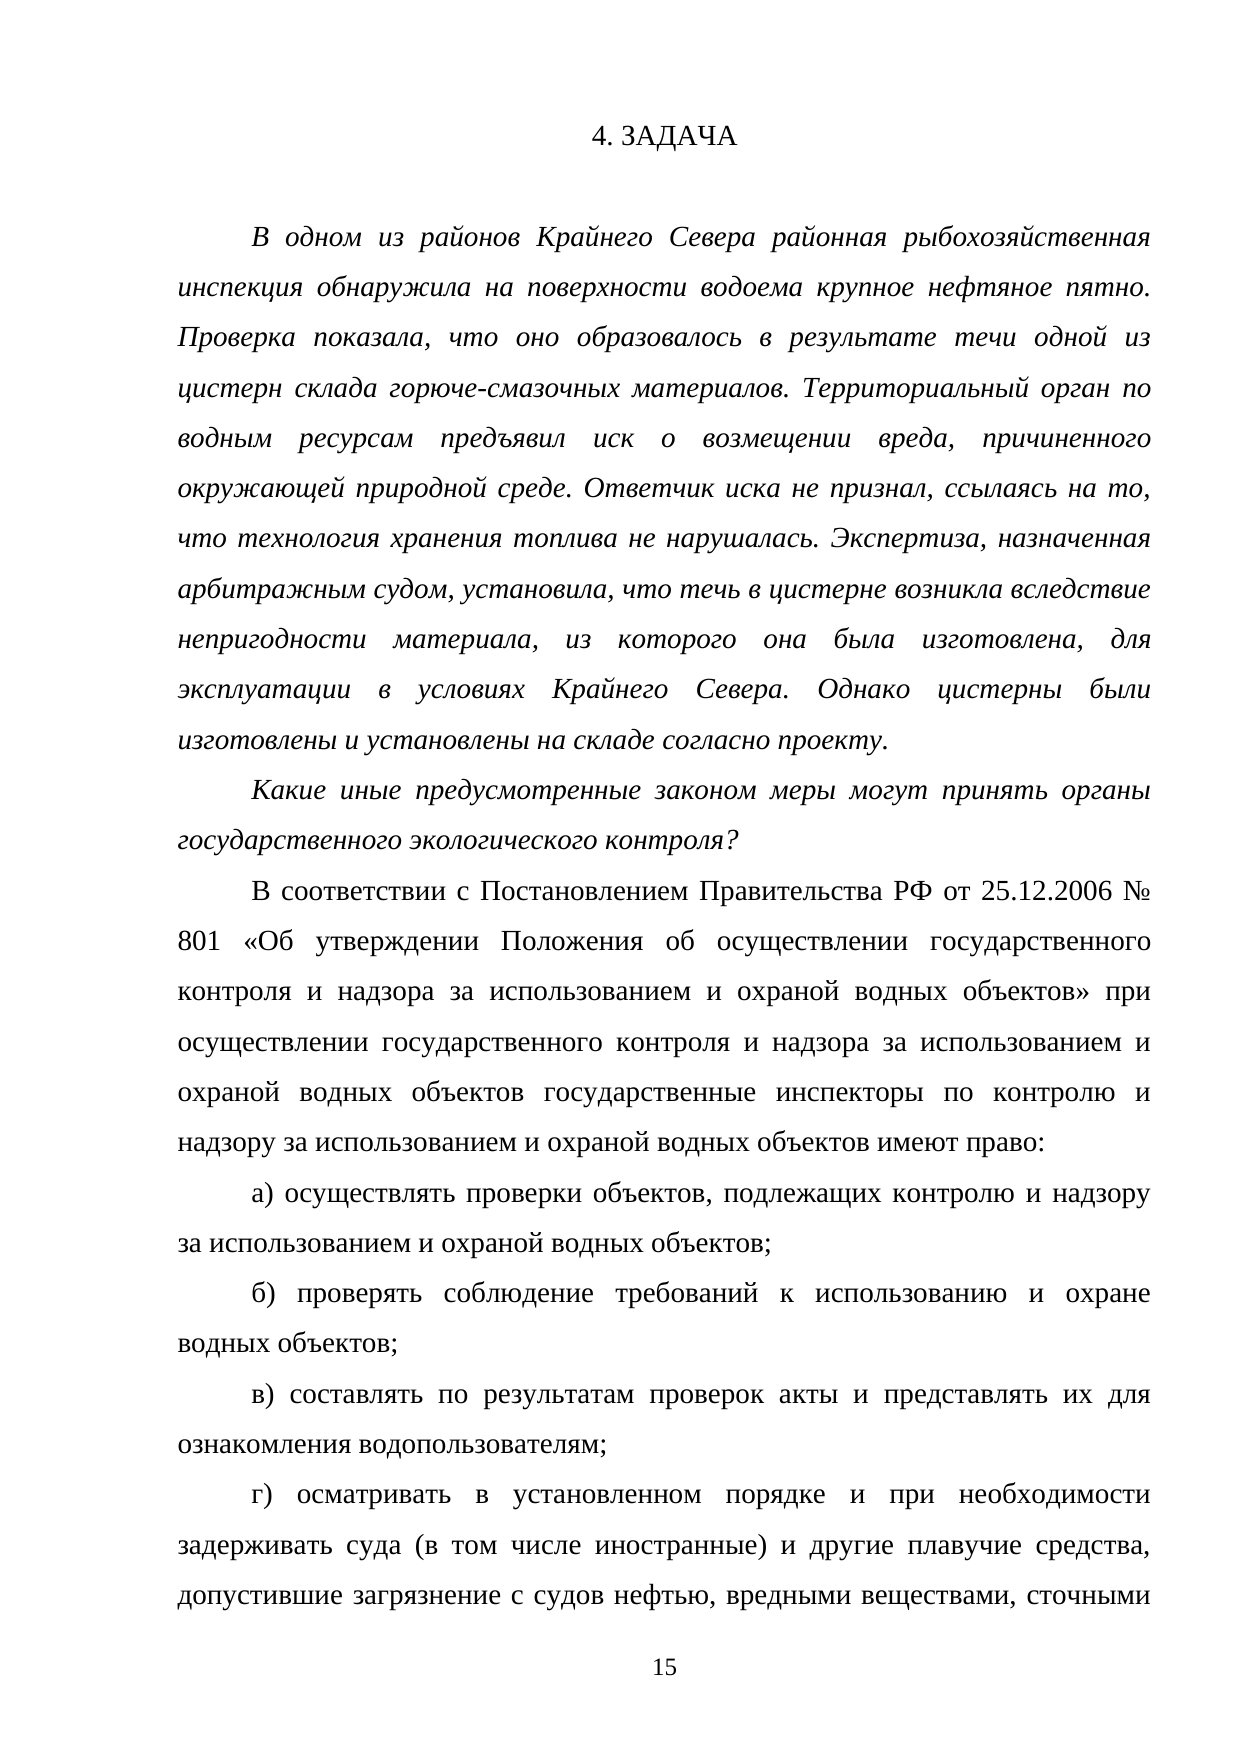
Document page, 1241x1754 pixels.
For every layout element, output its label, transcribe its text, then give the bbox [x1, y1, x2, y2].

text в) составлять по результатам проверок акты и представлять их для ознакомления водопользователям; [177, 1376, 1152, 1460]
text В соответствии с Постановлением Правительства РФ от 25.12.2006 № 801 «Об утверждении Положения об осуществлении государственного контроля и надзора за использованием и охраной водных объектов» при осуществлении государственного контроля и надзора за использованием и охраной водных объектов государственные инспекторы по контролю и надзору за использованием и охраной водных объектов имеют право: [177, 873, 1152, 1158]
text б) проверять соблюдение требований к использованию и охране водных объектов; [177, 1275, 1152, 1359]
text Какие иные предусмотренные законом меры могут принять органы государственного экологического контроля? [177, 772, 1152, 856]
text а) осуществлять проверки объектов, подлежащих контролю и надзору за использованием и охраной водных объектов; [177, 1175, 1152, 1258]
text 4. ЗАДАЧА [177, 118, 1152, 152]
text В одном из районов Крайнего Севера районная рыбохозяйственная инспекция обнаружила на поверхности водоема крупное нефтяное пятно. Проверка показала, что оно образовалось в результате течи одной из цистерн склада горюче-смазочных материалов. Территориальный орган по водным ресурсам предъявил иск о возмещении вреда, причиненного окружающей природной среде. Ответчик иска не признал, ссылаясь на то, что технология хранения топлива не нарушалась. Экспертиза, назначенная арбитражным судом, установила, что течь в цистерне возникла вследствие непригодности материала, из которого она была изготовлена, для эксплуатации в условиях Крайнего Севера. Однако цистерны были изготовлены и установлены на складе согласно проекту. [177, 219, 1152, 755]
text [177, 1477, 1152, 1611]
